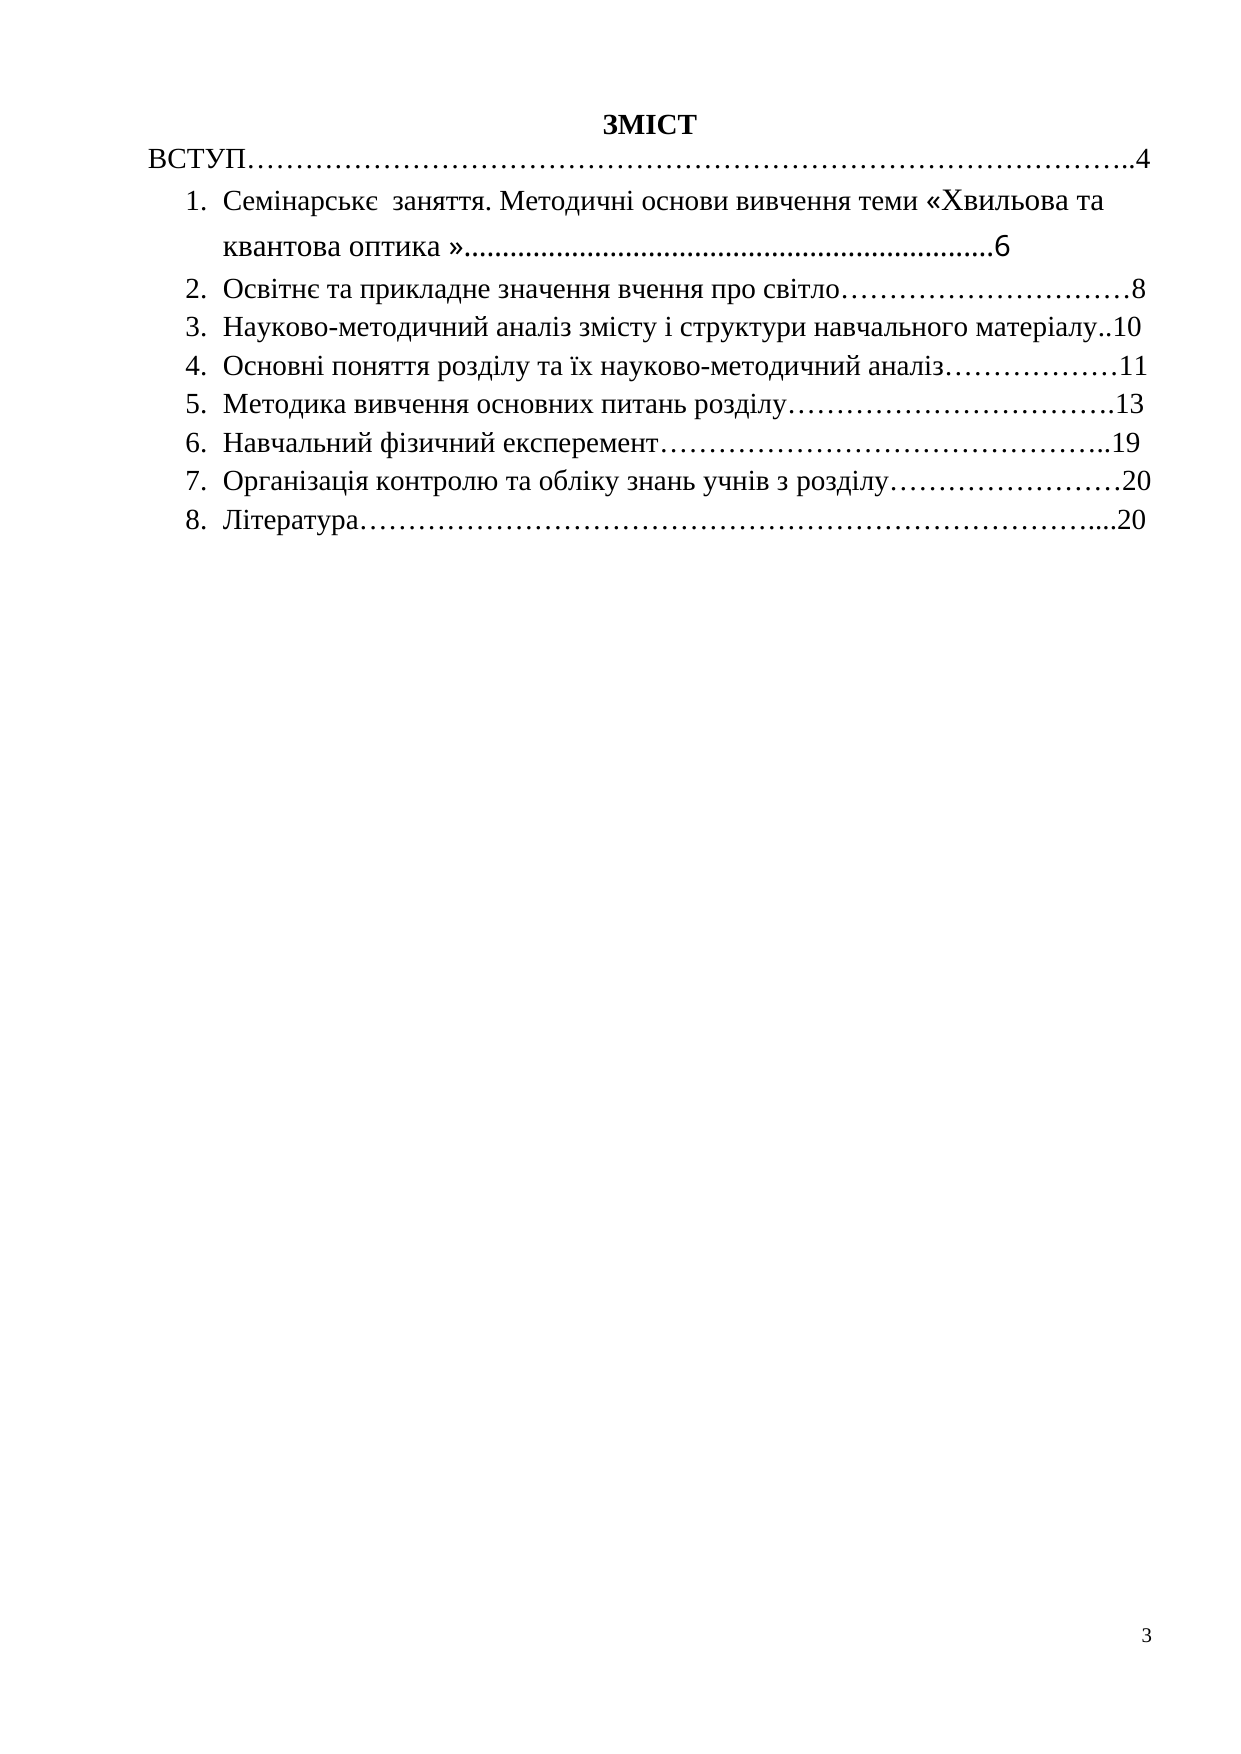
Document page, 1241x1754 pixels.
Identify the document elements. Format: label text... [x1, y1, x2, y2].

text ЗМІСТ [148, 107, 1152, 141]
text ВСТУП………………………………………………………………………………..4 [148, 141, 1152, 174]
list Науково-методичний аналіз змісту і структури навчального матеріалу..10 [185, 309, 1152, 343]
list Навчальний фізичний експеремент………………………………………..19 [185, 425, 1152, 458]
list Організація контролю та обліку знань учнів з розділу……………………20 [185, 463, 1152, 497]
list Освітнє та прикладне значення вчення про світло…………………………8 [185, 271, 1152, 304]
list Основні поняття розділу та їх науково-методичний аналіз………………11 [185, 348, 1152, 381]
list Література…………………………………………………………………....20 [185, 502, 1152, 536]
list Методика вивчення основних питань розділу…………………………….13 [185, 386, 1152, 420]
list Семінарськє заняття. Методичні основи вивчення теми «Хвильова та квантова оптика »………………………………………………………..….6 [185, 179, 1152, 265]
